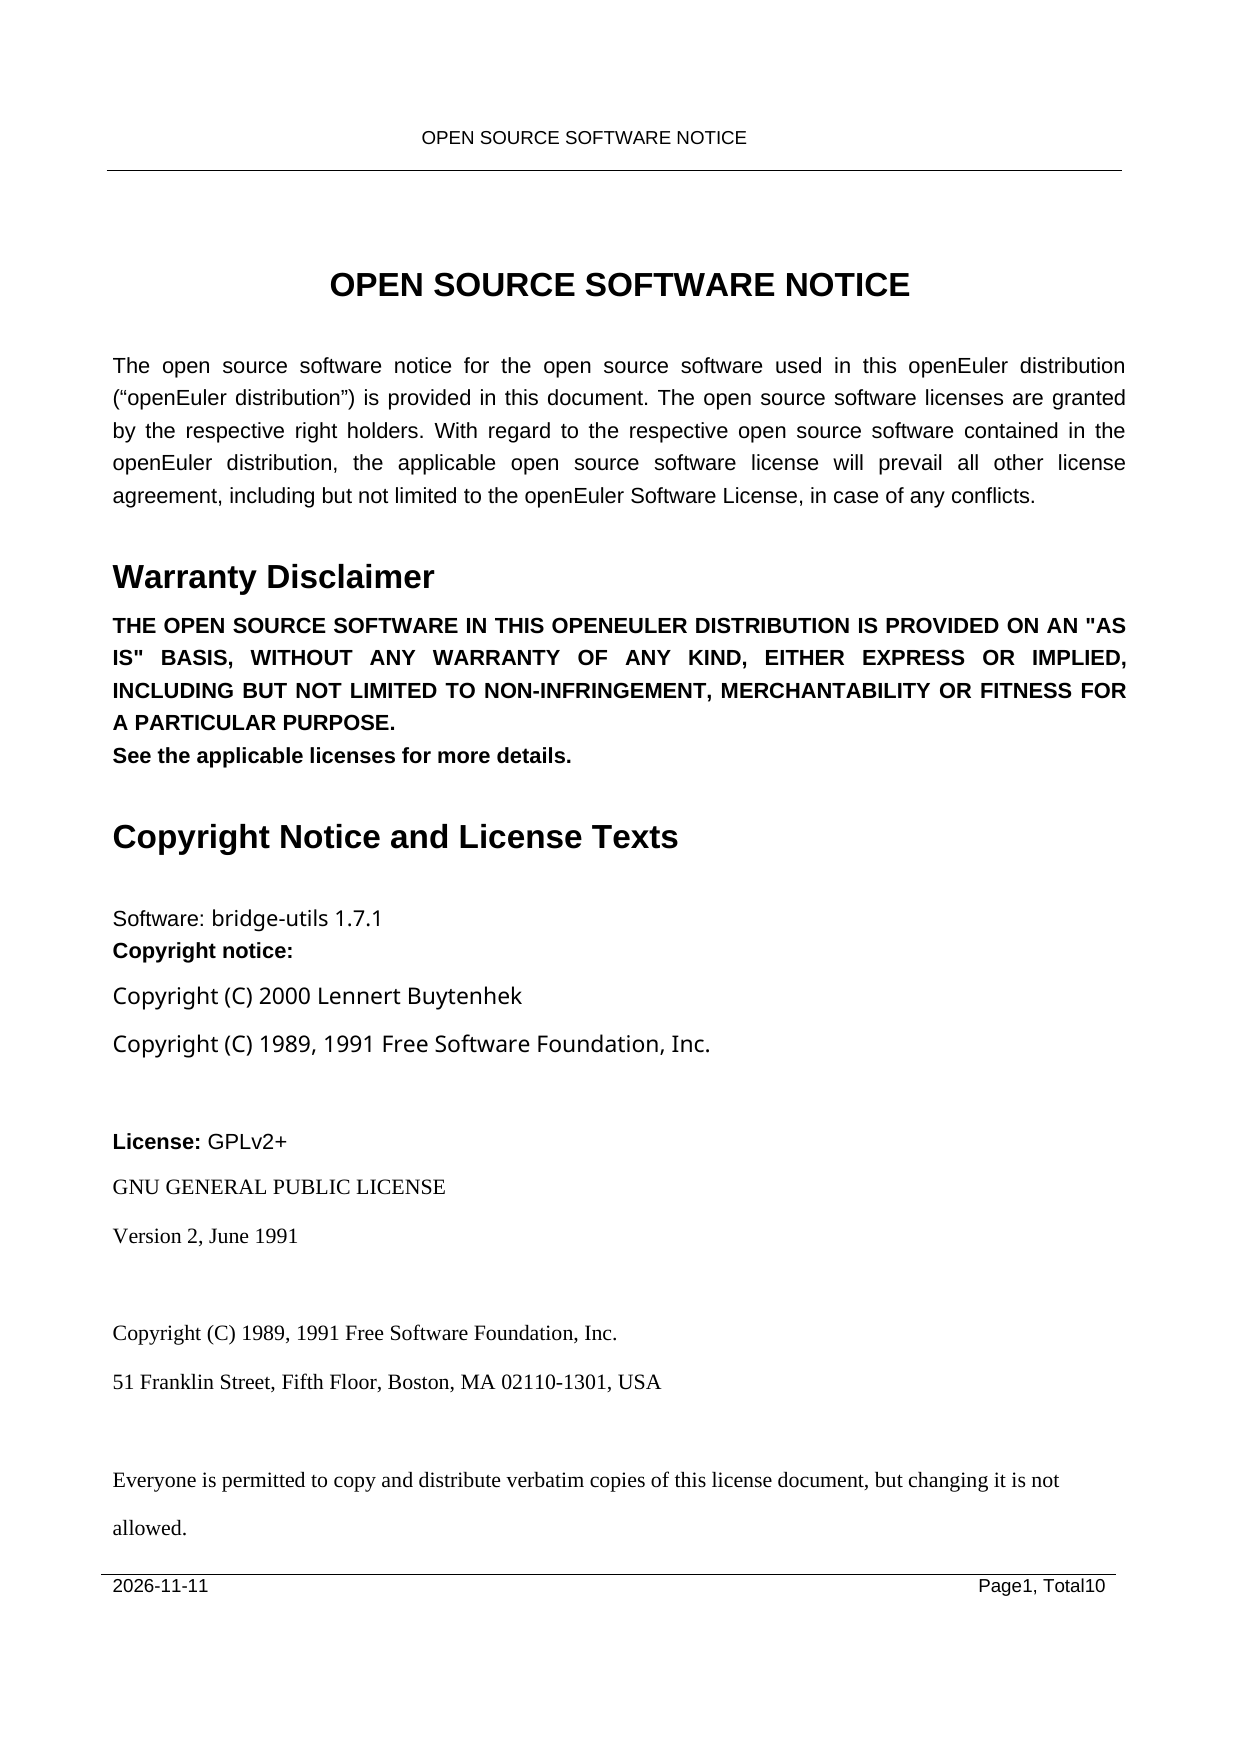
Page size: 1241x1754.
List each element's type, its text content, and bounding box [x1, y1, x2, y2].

text License: GPLv2+ [112, 1125, 1128, 1158]
text OPEN SOURCE SOFTWARE NOTICE [112, 251, 1128, 316]
text THE OPEN SOURCE SOFTWARE IN THIS OPENEULER DISTRIBUTION IS PROVIDED ON AN "AS IS" BASIS, WITHOUT ANY WARRANTY OF ANY KIND, EITHER EXPRESS OR IMPLIED, INCLUDING BUT NOT LIMITED TO NON-INFRINGEMENT, MERCHANTABILITY OR FITNESS FOR A PARTICULAR PURPOSE. See the applicable licenses for more details. [112, 609, 1128, 771]
text The open source software notice for the open source software used in this openEuler distribution (“openEuler distribution”) is provided in this document. The open source software licenses are granted by the respective right holders. With regard to the respective open source software contained in the openEuler distribution, the applicable open source software license will prevail all other license agreement, including but not limited to the openEuler Software License, in case of any conflicts. [112, 349, 1128, 511]
text Warranty Disclaimer [112, 544, 1128, 609]
text Copyright (C) 2000 Lennert Buytenhek Copyright (C) 1989, 1991 Free Software Foundation, Inc. [112, 979, 1128, 1109]
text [112, 1170, 1128, 1544]
text Copyright Notice and License Texts [112, 804, 1128, 869]
text Software: bridge-utils 1.7.1 [112, 901, 1128, 934]
text Copyright notice: [112, 934, 1128, 966]
